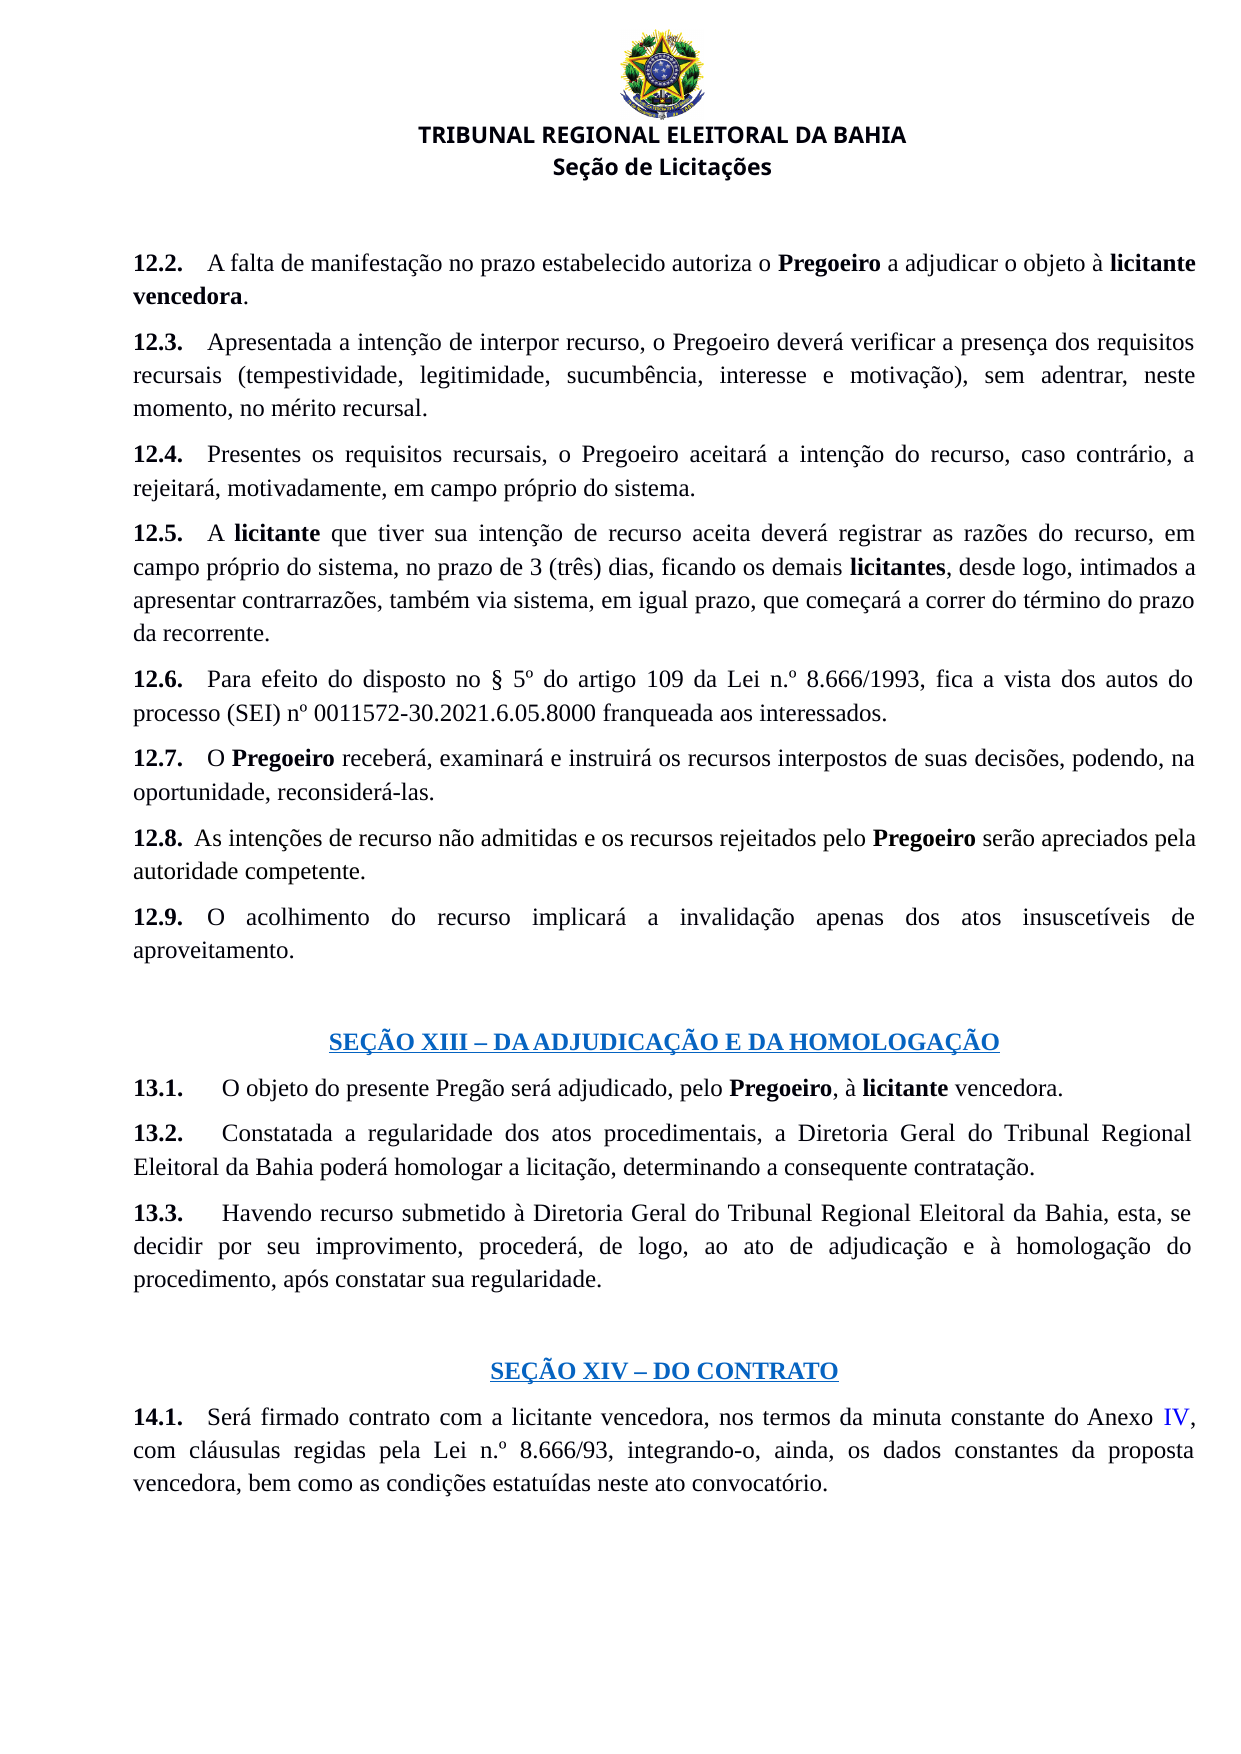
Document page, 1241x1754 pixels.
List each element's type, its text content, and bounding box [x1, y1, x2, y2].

text SEÇÃO XIII – DA ADJUDICAÇÃO E DA HOMOLOGAÇÃO [133, 1023, 1196, 1057]
text 12.8. As intenções de recurso não admitidas e os recursos rejeitados pelo Pregoeiro serão apreciados pela autoridade competente. [133, 819, 1196, 886]
text 12.2. A falta de manifestação no prazo estabelecido autoriza o Pregoeiro a adjudicar o objeto à licitante vencedora. [133, 244, 1196, 311]
text 13.2. Constatada a regularidade dos atos procedimentais, a Diretoria Geral do Tribunal Regional Eleitoral da Bahia poderá homologar a licitação, determinando a consequente contratação. [133, 1115, 1193, 1182]
text 12.7. O Pregoeiro receberá, examinará e instruirá os recursos interpostos de suas decisões, podendo, na oportunidade, reconsiderá-las. [133, 740, 1196, 807]
text 14.1. Será firmado contrato com a licitante vencedora, nos termos da minuta constante do Anexo IV, com cláusulas regidas pela Lei n.º 8.666/93, integrando-o, ainda, os dados constantes da proposta vencedora, bem como as condições estatuídas neste ato convocatório. [133, 1398, 1196, 1498]
text 12.6. Para efeito do disposto no § 5º do artigo 109 da Lei n.º 8.666/1993, fica a vista dos autos do processo (SEI) nº franqueada aos interessados. [133, 661, 1196, 728]
text 13.1. O objeto do presente Pregão será adjudicado, pelo Pregoeiro, à licitante vencedora. [133, 1069, 1193, 1103]
text 12.5. A licitante que tiver sua intenção de recurso aceita deverá registrar as razões do recurso, em campo próprio do sistema, no prazo de 3 (três) dias, ficando os demais licitantes, desde logo, intimados a apresentar contrarrazões, também via sistema, em igual prazo, que começará a correr do término do prazo da recorrente. [133, 515, 1196, 648]
text 13.3. Havendo recurso submetido à Diretoria Geral do Tribunal Regional Eleitoral da Bahia, esta, se decidir por seu improvimento, procederá, de logo, ao ato de adjudicação e à homologação do procedimento, após constatar sua regularidade. [133, 1194, 1193, 1294]
text SEÇÃO XIV – DO CONTRATO [133, 1353, 1196, 1386]
text 12.3. Apresentada a intenção de interpor recurso, o Pregoeiro deverá verificar a presença dos requisitos recursais (tempestividade, legitimidade, sucumbência, interesse e motivação), sem adentrar, neste momento, no mérito recursal. [133, 323, 1196, 423]
text 12.9. O acolhimento do recurso implicará a invalidação apenas dos atos insuscetíveis de aproveitamento. [133, 898, 1196, 965]
text 12.4. Presentes os requisitos recursais, o Pregoeiro aceitará a intenção do recurso, caso contrário, a rejeitará, motivadamente, em campo próprio do sistema. [133, 436, 1196, 503]
